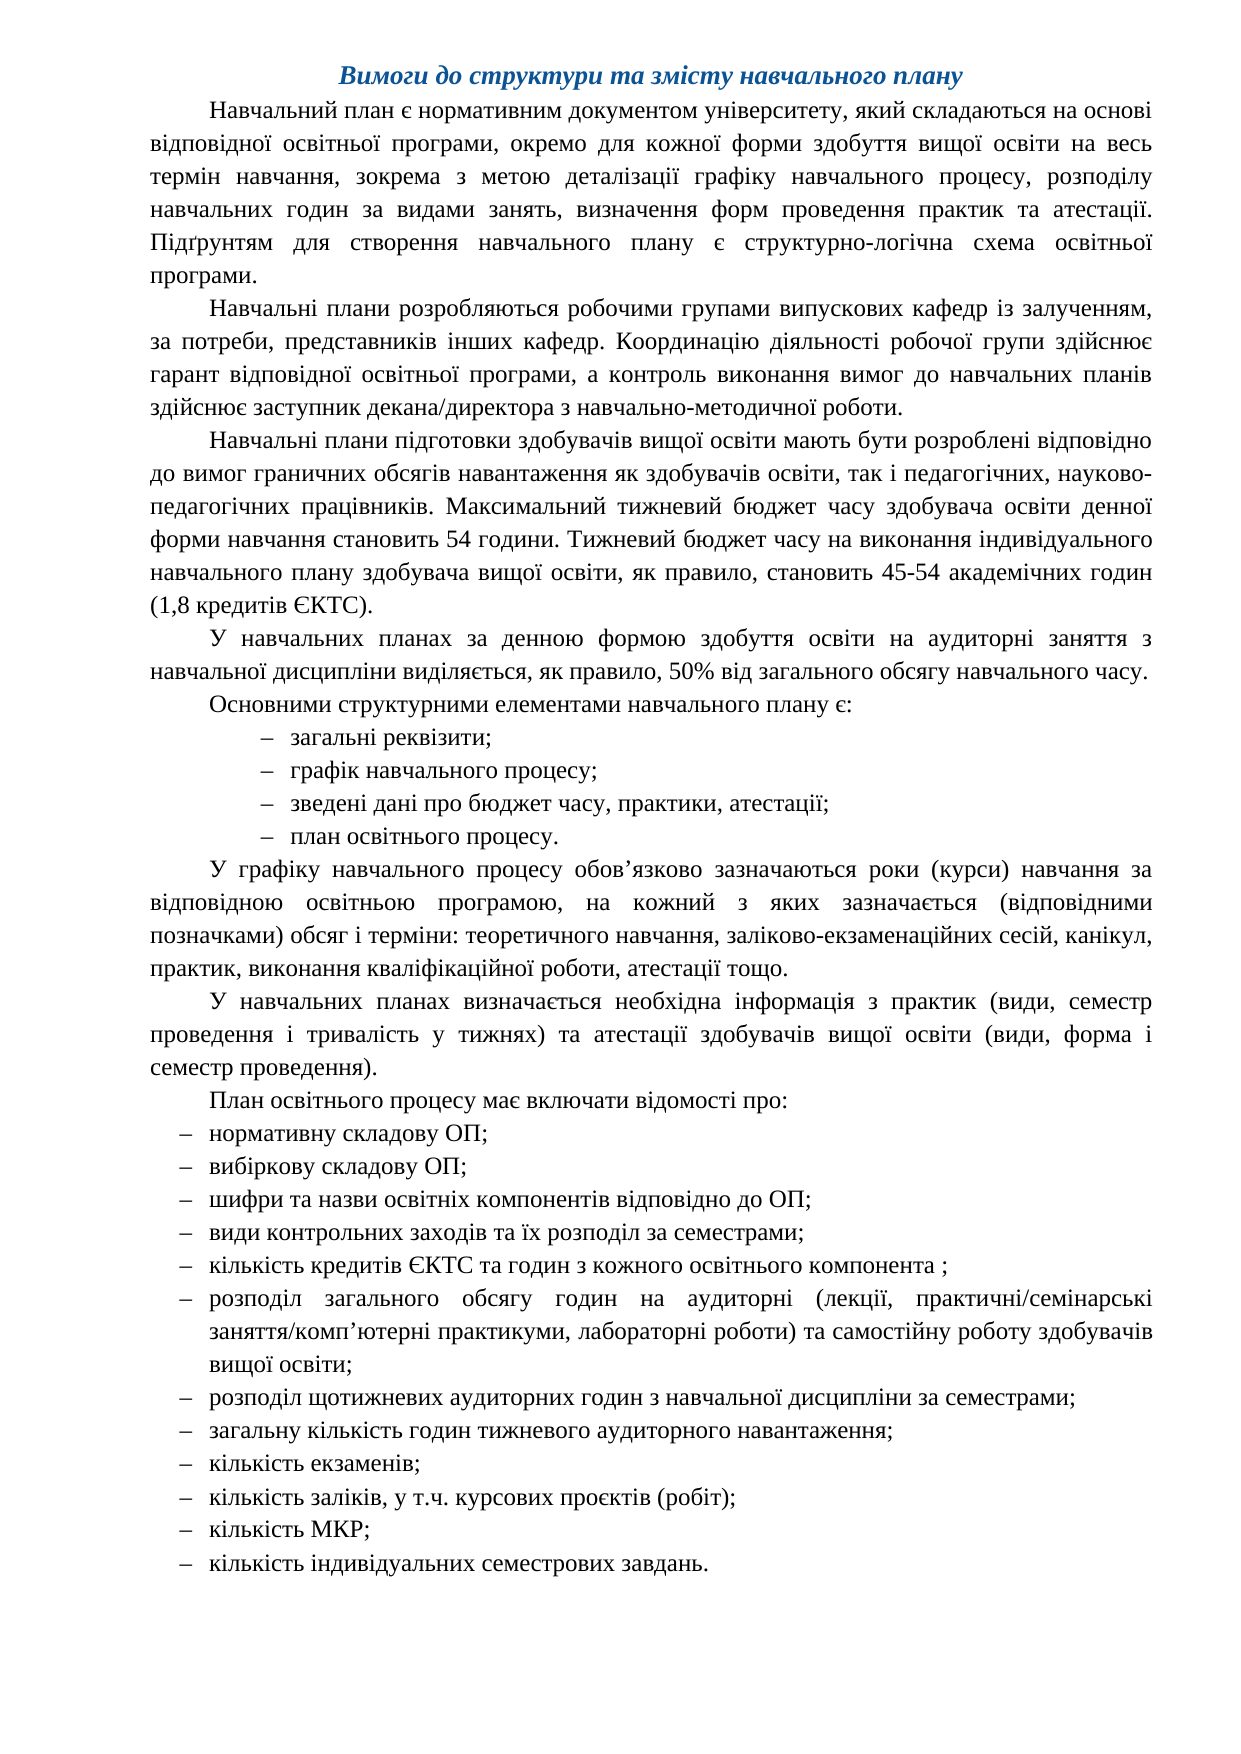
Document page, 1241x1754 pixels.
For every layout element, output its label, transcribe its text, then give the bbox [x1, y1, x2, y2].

text – види контрольних заходів та їх розподіл за семестрами; [179, 1217, 1153, 1246]
text Навчальні плани розробляються робочими групами випускових кафедр із залученням, за потреби, представників інших кафедр. Координацію діяльності робочої групи здійснює гарант відповідної освітньої програми, а контроль виконання вимог до навчальних планів здійснює заступник декана/директора з навчально-методичної роботи. [150, 293, 1153, 421]
text – розподіл щотижневих аудиторних годин з навчальної дисципліни за семестрами; [179, 1382, 1153, 1411]
text – кількість МКР; [179, 1514, 1153, 1543]
text У навчальних планах визначається необхідна інформація з практик (види, семестр проведення і тривалість у тижнях) та атестації здобувачів вищої освіти (види, форма і семестр проведення). [150, 986, 1153, 1081]
text – план освітнього процесу. [261, 821, 1153, 850]
text – кількість кредитів ЄКТС та годин з кожного освітнього компонента ; [179, 1250, 1153, 1279]
text – кількість індивідуальних семестрових завдань. [179, 1548, 1153, 1576]
text – шифри та назви освітніх компонентів відповідно до ОП; [179, 1184, 1153, 1213]
text У графіку навчального процесу обов’язково зазначаються роки (курси) навчання за відповідною освітньою програмою, на кожний з яких зазначається (відповідними позначками) обсяг і терміни: теоретичного навчання, заліково-екзаменаційних сесій, канікул, практик, виконання кваліфікаційної роботи, атестації тощо. [150, 854, 1153, 982]
text Навчальні плани підготовки здобувачів вищої освіти мають бути розроблені відповідно до вимог граничних обсягів навантаження як здобувачів освіти, так і педагогічних, науково-педагогічних працівників. Максимальний тижневий бюджет часу здобувача освіти денної форми навчання становить 54 години. Тижневий бюджет часу на виконання індивідуального навчального плану здобувача вищої освіти, як правило, становить 45-54 академічних годин (1,8 кредитів ЄКТС). [150, 425, 1153, 619]
text – кількість заліків, у т.ч. курсових проєктів (робіт); [179, 1482, 1153, 1510]
text – загальні реквізити; [261, 722, 1153, 751]
text – зведені дані про бюджет часу, практики, атестації; [261, 788, 1153, 817]
text Вимоги до структури та змісту навчального плану [150, 59, 1153, 90]
text – вибіркову складову ОП; [179, 1151, 1153, 1180]
text У навчальних планах за денною формою здобуття освіти на аудиторні заняття з навчальної дисципліни виділяється, як правило, 50% від загального обсягу навчального часу. [150, 623, 1153, 685]
text План освітнього процесу має включати відомості про: [150, 1085, 1153, 1114]
text – загальну кількість годин тижневого аудиторного навантаження; [179, 1416, 1153, 1444]
text – кількість екзаменів; [179, 1448, 1153, 1477]
text – розподіл загального обсягу годин на аудиторні (лекції, практичні/семінарські заняття/комп’ютерні практикуми, лабораторні роботи) та самостійну роботу здобувачів вищої освіти; [179, 1283, 1153, 1378]
text – графік навчального процесу; [261, 755, 1153, 784]
text Основними структурними елементами навчального плану є: [150, 689, 1153, 718]
text – нормативну складову ОП; [179, 1118, 1153, 1147]
text Навчальний план є нормативним документом університету, який складаються на основі відповідної освітньої програми, окремо для кожної форми здобуття вищої освіти на весь термін навчання, зокрема з метою деталізації графіку навчального процесу, розподілу навчальних годин за видами занять, визначення форм проведення практик та атестації. Підґрунтям для створення навчального плану є структурно-логічна схема освітньої програми. [150, 95, 1153, 288]
